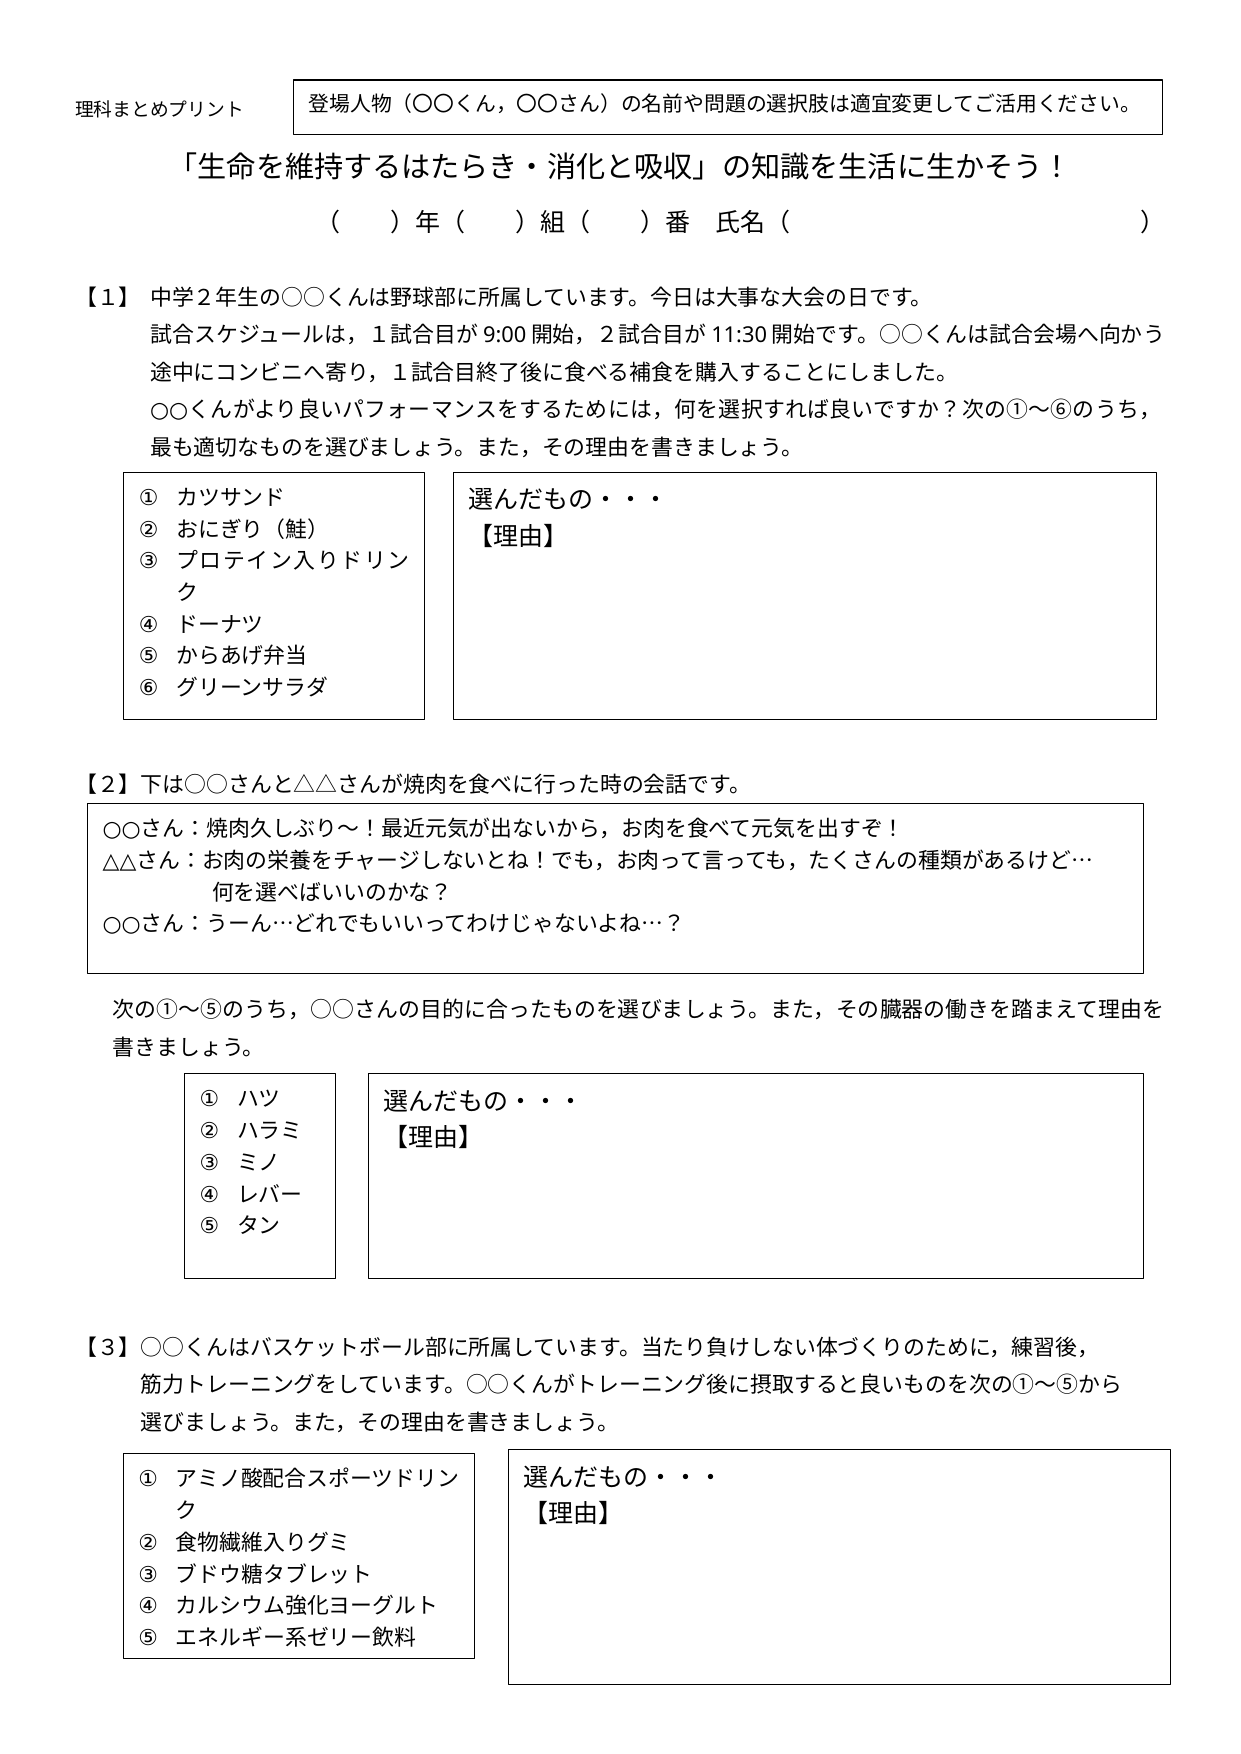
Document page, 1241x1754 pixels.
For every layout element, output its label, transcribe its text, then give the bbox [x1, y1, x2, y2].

text 選びましょう。また，その理由を書きましょう。 [75, 1402, 1165, 1439]
text 【３】○○くんはバスケットボール部に所属しています。当たり負けしない体づくりのために，練習後， [75, 1327, 1165, 1364]
list 次の①～⑤のうち，○○さんの目的に合ったものを選びましょう。また，その臓器の働きを踏まえて理由を書きましょう。 [112, 989, 1165, 1064]
text 「生命を維持するはたらき・消化と吸収」の知識を生活に生かそう！ [75, 127, 1165, 202]
text 【２】下は○○さんと△△さんが焼肉を食べに行った時の会話です。 [75, 764, 1165, 802]
text 筋力トレーニングをしています。○○くんがトレーニング後に摂取すると良いものを次の①～⑤から [75, 1364, 1165, 1402]
list 試合スケジュールは，１試合目が9:00開始，２試合目が11:30開始です。○○くんは試合会場へ向かう途中にコンビニへ寄り，１試合目終了後に食べる補食を購入することにしました。 [150, 314, 1165, 389]
list ○○くんがより良いパフォーマンスをするためには，何を選択すれば良いですか？次の①～⑥のうち，最も適切なものを選びましょう。また，その理由を書きましょう。 [150, 389, 1165, 464]
text 理科まとめプリント [75, 89, 293, 127]
text （ ）年（ ）組（ ）番 氏名（ ） [75, 202, 1165, 239]
list 中学２年生の○○くんは野球部に所属しています。今日は大事な大会の日です。 [75, 277, 1165, 314]
